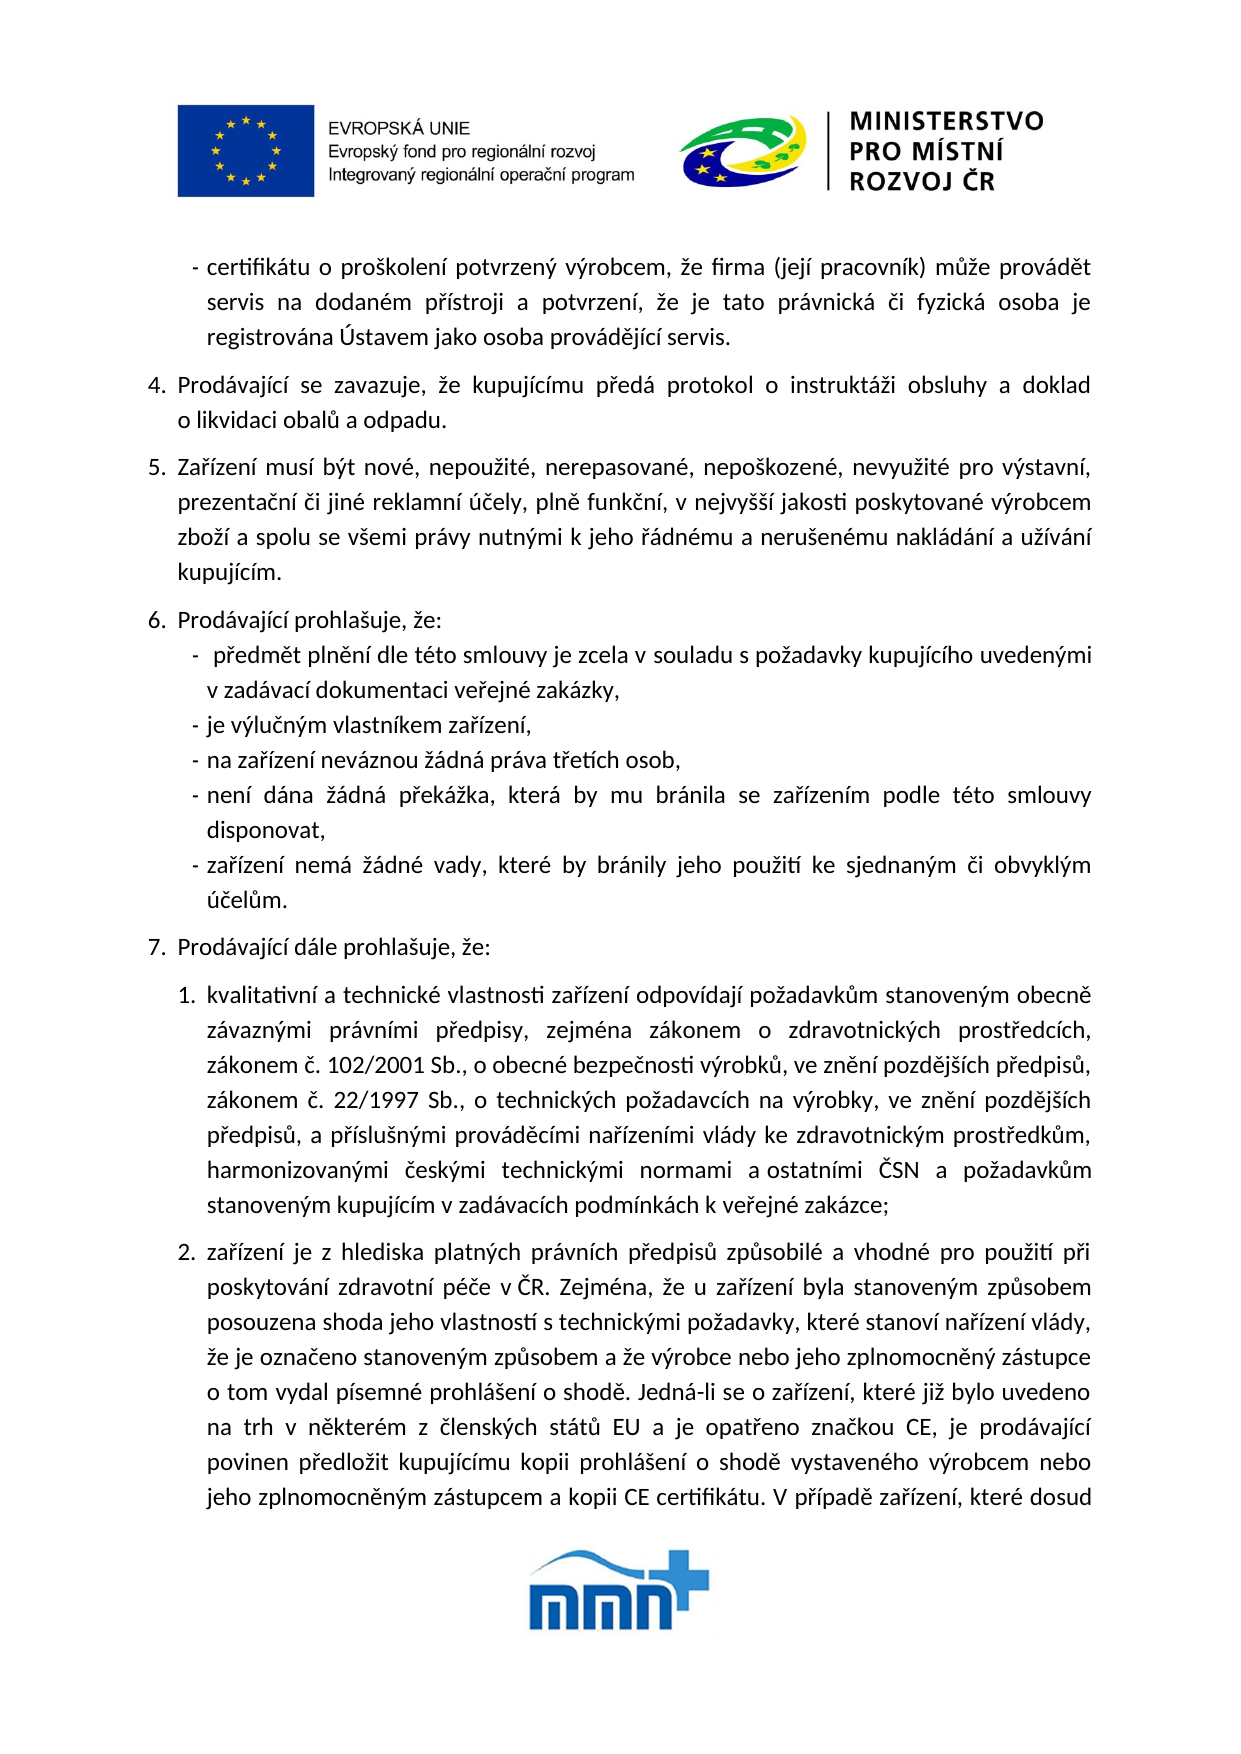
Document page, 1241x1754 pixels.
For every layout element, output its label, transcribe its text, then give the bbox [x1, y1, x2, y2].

list certifikátu o proškolení potvrzený výrobcem, že firma (její pracovník) může provádět servis na dodaném přístroji a potvrzení, že je tato právnická či fyzická osoba je registrována Ústavem jako osoba provádějící servis. [192, 252, 1093, 352]
list předmět plnění dle této smlouvy je zcela v souladu s požadavky kupujícího uvedenými v zadávací dokumentaci veřejné zakázky, [192, 639, 1093, 704]
list kvalitativní a technické vlastnosti zařízení odpovídají požadavkům stanoveným obecně závaznými právními předpisy, zejména zákonem o zdravotnických prostředcích, zákonem č. 102/2001 Sb., o obecné bezpečnosti výrobků, ve znění pozdějších předpisů, zákonem č. 22/1997 Sb., o technických požadavcích na výrobky, ve znění pozdějších předpisů, a příslušnými prováděcími nařízeními vlády ke zdravotnickým prostředkům, harmonizovanými českými technickými normami a ostatními ČSN a požadavkům stanoveným kupujícím v zadávacích podmínkách k veřejné zakázce; [177, 979, 1093, 1219]
picture [495, 1533, 745, 1656]
list je výlučným vlastníkem zařízení, [192, 709, 1093, 739]
list Prodávající prohlašuje, že: [148, 604, 1093, 634]
list Prodávající se zavazuje, že kupujícímu předá protokol o instruktáži obsluhy a doklad o likvidaci obalů a odpadu. [148, 369, 1093, 434]
list Zařízení musí být nové, nepoužité, nerepasované, nepoškozené, nevyužité pro výstavní, prezentační či jiné reklamní účely, plně funkční, v nejvyšší jakosti poskytované výrobcem zboží a spolu se všemi právy nutnými k jeho řádnému a nerušenému nakládání a užívání kupujícím. [148, 452, 1093, 587]
list na zařízení neváznou žádná práva třetích osob, [192, 744, 1093, 774]
list není dána žádná překážka, která by mu bránila se zařízením podle této smlouvy disponovat, [192, 779, 1093, 844]
list Prodávající dále prohlašuje, že: [148, 932, 1093, 962]
picture [147, 73, 1073, 227]
list zařízení nemá žádné vady, které by bránily jeho použití ke sjednaným či obvyklým účelům. [192, 849, 1093, 914]
